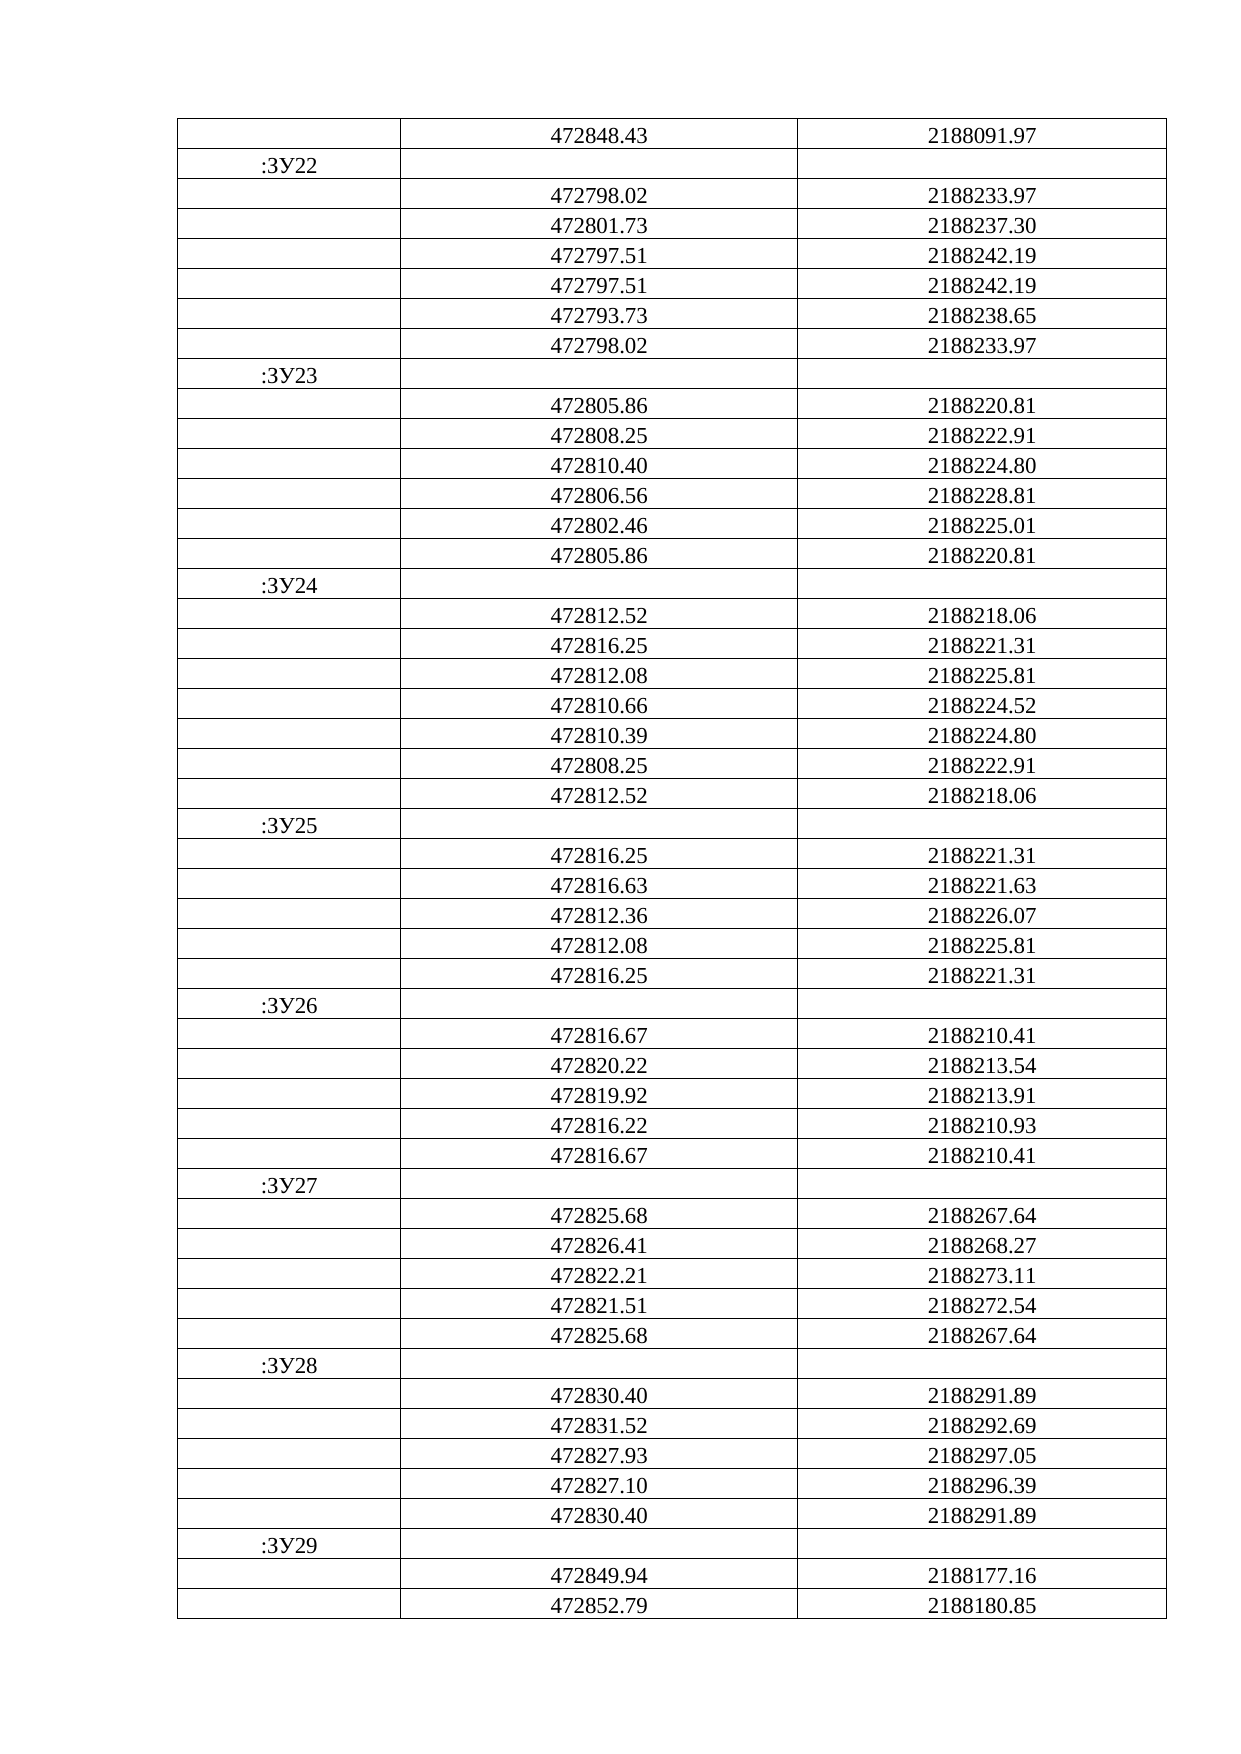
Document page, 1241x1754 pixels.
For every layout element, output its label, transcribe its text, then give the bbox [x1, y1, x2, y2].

table_cell 2188180.85 [798, 1589, 1166, 1618]
table_cell 2188213.91 [798, 1079, 1166, 1108]
table_cell 2188221.31 [798, 629, 1166, 658]
table_cell [178, 1559, 400, 1588]
table_cell :ЗУ28 [178, 1349, 400, 1378]
table_cell [178, 1409, 400, 1438]
table_cell 472831.52 [401, 1409, 797, 1438]
table_cell [401, 149, 797, 178]
table_cell 472812.52 [401, 779, 797, 808]
table_cell [178, 209, 400, 238]
table_cell [178, 1259, 400, 1288]
table_cell 2188222.91 [798, 419, 1166, 448]
table_cell 2188238.65 [798, 299, 1166, 328]
table_cell 2188272.54 [798, 1289, 1166, 1318]
table_cell 472830.40 [401, 1379, 797, 1408]
table_cell [178, 1049, 400, 1078]
table_cell 2188221.31 [798, 959, 1166, 988]
table_cell 472825.68 [401, 1199, 797, 1228]
table_cell 472808.25 [401, 749, 797, 778]
table_cell [798, 149, 1166, 178]
table_cell [178, 719, 400, 748]
table_cell [178, 749, 400, 778]
table_cell [178, 899, 400, 928]
table_cell 2188242.19 [798, 239, 1166, 268]
table_cell 472821.51 [401, 1289, 797, 1318]
table_cell [178, 299, 400, 328]
table_cell [401, 359, 797, 388]
table_cell [401, 809, 797, 838]
table_cell 472820.22 [401, 1049, 797, 1078]
table_cell 472806.56 [401, 479, 797, 508]
table_cell [178, 119, 400, 148]
table_cell 2188291.89 [798, 1499, 1166, 1528]
table_cell 472852.79 [401, 1589, 797, 1618]
table_cell 472805.86 [401, 389, 797, 418]
table_cell 472816.67 [401, 1139, 797, 1168]
table_cell 472816.22 [401, 1109, 797, 1138]
table_cell [178, 1499, 400, 1528]
table_cell [178, 1229, 400, 1258]
table_cell 472797.51 [401, 239, 797, 268]
table_cell [178, 959, 400, 988]
table_cell 2188242.19 [798, 269, 1166, 298]
table_cell [178, 1139, 400, 1168]
table_cell 472827.10 [401, 1469, 797, 1498]
table_cell 2188267.64 [798, 1319, 1166, 1348]
table_cell [178, 179, 400, 208]
table_cell 472830.40 [401, 1499, 797, 1528]
table_cell 472822.21 [401, 1259, 797, 1288]
table_cell 2188291.89 [798, 1379, 1166, 1408]
table_cell 2188292.69 [798, 1409, 1166, 1438]
table_cell [178, 599, 400, 628]
table_cell [178, 779, 400, 808]
table_cell [178, 929, 400, 958]
table_cell [178, 389, 400, 418]
table_cell 472825.68 [401, 1319, 797, 1348]
table_cell [401, 569, 797, 598]
table_cell 472802.46 [401, 509, 797, 538]
table_cell 2188221.31 [798, 839, 1166, 868]
table_cell 2188213.54 [798, 1049, 1166, 1078]
table_cell [401, 989, 797, 1018]
table_cell [178, 1439, 400, 1468]
table_cell [798, 809, 1166, 838]
table_cell [178, 839, 400, 868]
table_cell 2188273.11 [798, 1259, 1166, 1288]
table_cell [178, 1019, 400, 1048]
table_cell [798, 1529, 1166, 1558]
table_cell [178, 1469, 400, 1498]
table_cell 472812.08 [401, 929, 797, 958]
table_cell 2188224.52 [798, 689, 1166, 718]
table_cell [798, 1169, 1166, 1198]
table_cell 472798.02 [401, 179, 797, 208]
table_cell 472801.73 [401, 209, 797, 238]
table_cell 2188218.06 [798, 779, 1166, 808]
table_cell [178, 629, 400, 658]
table_cell 472793.73 [401, 299, 797, 328]
table_cell [178, 539, 400, 568]
table_cell 472816.25 [401, 839, 797, 868]
table_cell 472827.93 [401, 1439, 797, 1468]
table_cell [401, 1169, 797, 1198]
table_cell 472805.86 [401, 539, 797, 568]
table_cell 2188225.81 [798, 929, 1166, 958]
table_cell 472826.41 [401, 1229, 797, 1258]
table_cell [178, 869, 400, 898]
table_cell 2188091.97 [798, 119, 1166, 148]
table_cell [401, 1349, 797, 1378]
table_cell [798, 989, 1166, 1018]
table_cell :ЗУ22 [178, 149, 400, 178]
table_cell 2188297.05 [798, 1439, 1166, 1468]
table_cell 472808.25 [401, 419, 797, 448]
table_cell 472816.25 [401, 629, 797, 658]
table_cell [178, 509, 400, 538]
table_cell [178, 1289, 400, 1318]
table_cell [178, 239, 400, 268]
table_cell 2188224.80 [798, 449, 1166, 478]
table_cell 472797.51 [401, 269, 797, 298]
table_cell 472849.94 [401, 1559, 797, 1588]
table_cell 2188268.27 [798, 1229, 1166, 1258]
table_cell [178, 269, 400, 298]
table_cell 472816.25 [401, 959, 797, 988]
table_cell [178, 1379, 400, 1408]
table_cell 2188237.30 [798, 209, 1166, 238]
table_cell 472798.02 [401, 329, 797, 358]
table_cell [178, 1589, 400, 1618]
table_cell [178, 1079, 400, 1108]
table_cell 2188220.81 [798, 389, 1166, 418]
table_cell 2188220.81 [798, 539, 1166, 568]
table_cell 472810.66 [401, 689, 797, 718]
table_cell [178, 689, 400, 718]
table_cell 2188225.01 [798, 509, 1166, 538]
table_cell 472810.40 [401, 449, 797, 478]
table_cell 472816.67 [401, 1019, 797, 1048]
table_cell 2188210.41 [798, 1019, 1166, 1048]
table_cell [178, 479, 400, 508]
table_cell 2188226.07 [798, 899, 1166, 928]
table_cell [178, 1199, 400, 1228]
table_cell 2188225.81 [798, 659, 1166, 688]
table_cell 2188296.39 [798, 1469, 1166, 1498]
table_cell :ЗУ25 [178, 809, 400, 838]
table_cell 2188177.16 [798, 1559, 1166, 1588]
table_cell 472812.08 [401, 659, 797, 688]
table_cell 472810.39 [401, 719, 797, 748]
table_cell [178, 1109, 400, 1138]
table_cell :ЗУ24 [178, 569, 400, 598]
table_cell [178, 329, 400, 358]
table_cell 472819.92 [401, 1079, 797, 1108]
table_cell 472812.52 [401, 599, 797, 628]
table_cell 2188224.80 [798, 719, 1166, 748]
table_cell 2188233.97 [798, 179, 1166, 208]
table_cell 2188221.63 [798, 869, 1166, 898]
table_cell 2188228.81 [798, 479, 1166, 508]
table_cell 2188233.97 [798, 329, 1166, 358]
table_cell 472848.43 [401, 119, 797, 148]
table_cell :ЗУ29 [178, 1529, 400, 1558]
table_cell 2188267.64 [798, 1199, 1166, 1228]
table_cell 2188210.93 [798, 1109, 1166, 1138]
table_cell [798, 359, 1166, 388]
table_cell [401, 1529, 797, 1558]
table_cell [798, 569, 1166, 598]
table_cell [798, 1349, 1166, 1378]
table_cell [178, 449, 400, 478]
table_cell [178, 1319, 400, 1348]
table_cell 2188210.41 [798, 1139, 1166, 1168]
table_cell :ЗУ23 [178, 359, 400, 388]
table_cell 472812.36 [401, 899, 797, 928]
table_cell [178, 659, 400, 688]
table_cell 2188218.06 [798, 599, 1166, 628]
table_cell :ЗУ27 [178, 1169, 400, 1198]
table_cell :ЗУ26 [178, 989, 400, 1018]
table_cell 472816.63 [401, 869, 797, 898]
table_cell 2188222.91 [798, 749, 1166, 778]
table_cell [178, 419, 400, 448]
